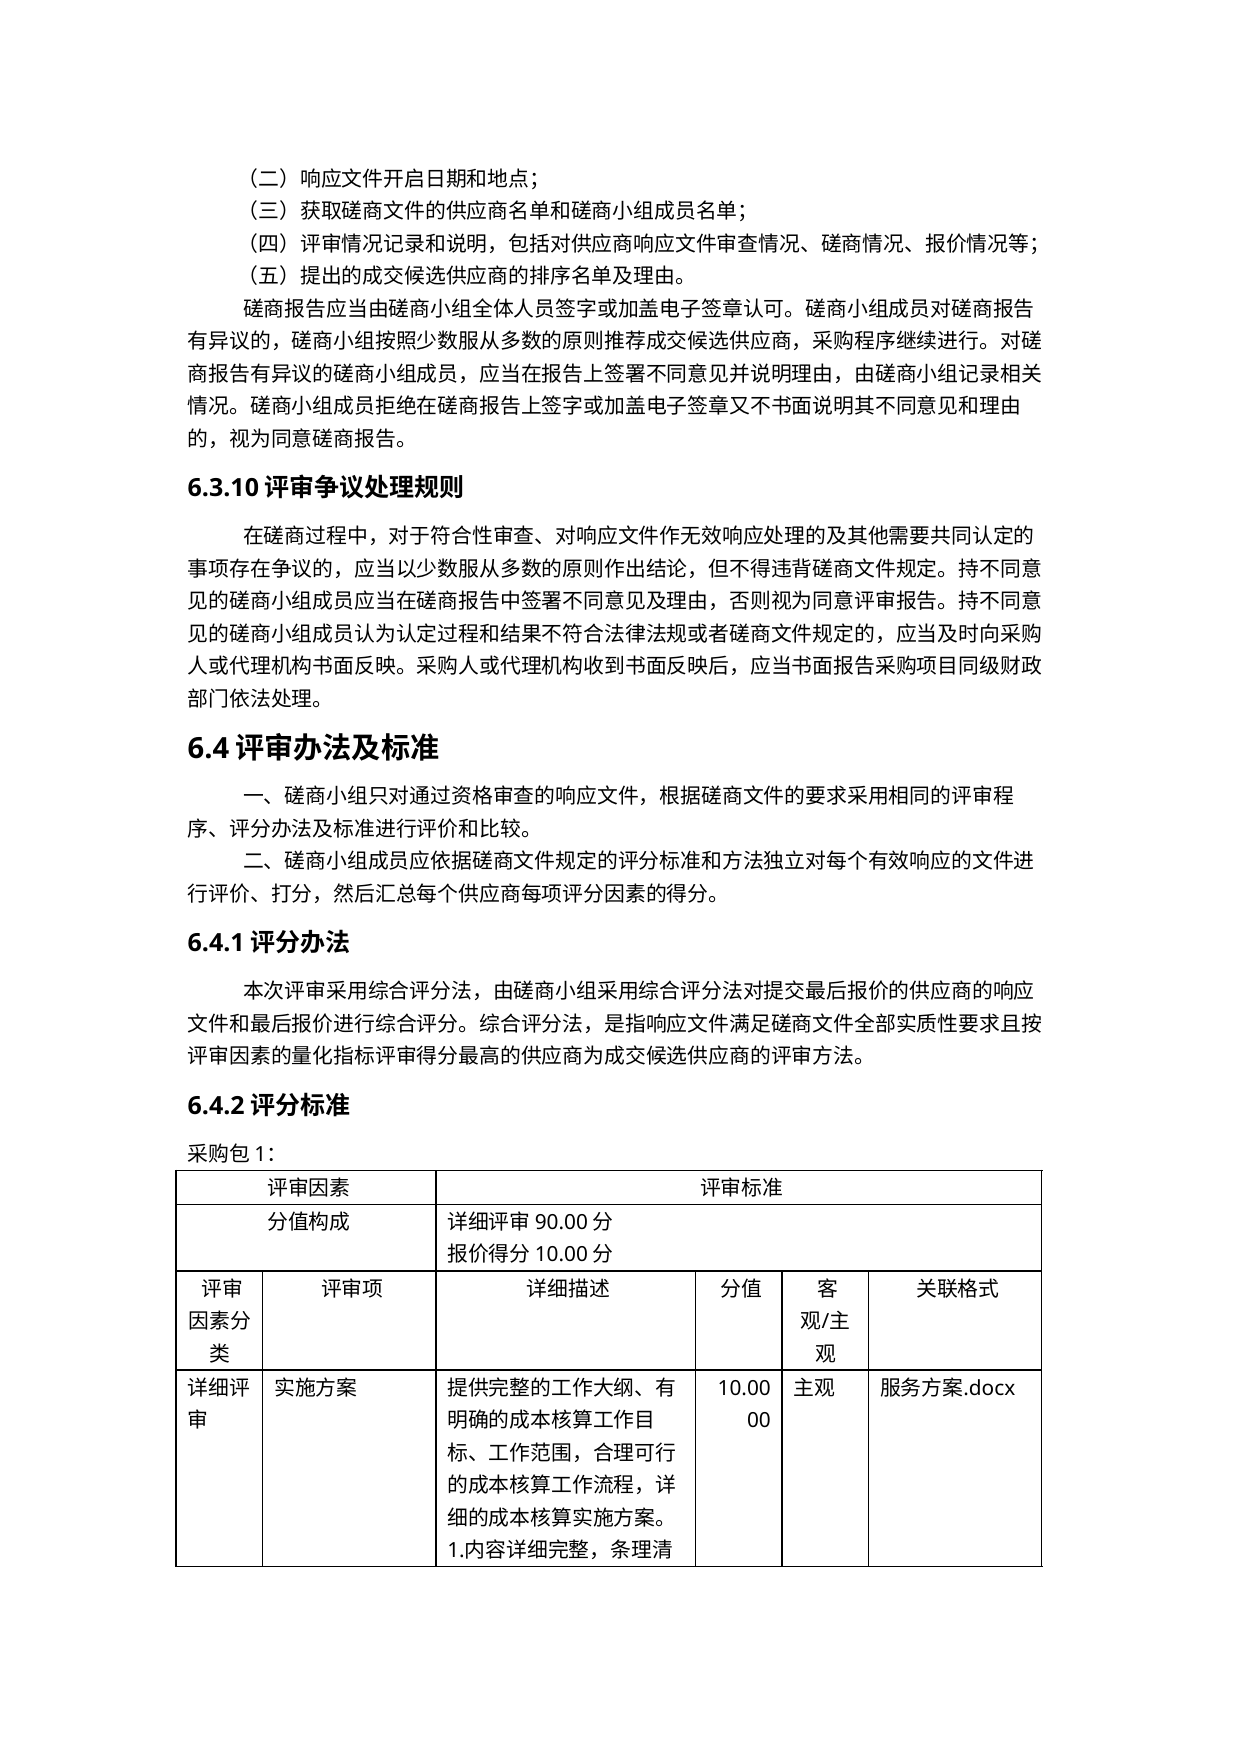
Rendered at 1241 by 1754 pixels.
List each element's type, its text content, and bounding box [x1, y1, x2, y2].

table_cell 详细描述 [437, 1272, 695, 1369]
table_header 评审标准 [437, 1171, 1041, 1203]
text 6.4.2评分标准 [187, 1072, 1053, 1137]
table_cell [437, 1371, 695, 1566]
text （四）评审情况记录和说明，包括对供应商响应文件审查情况、磋商情况、报价情况等； [187, 227, 1053, 259]
table_cell 服务方案.docx [869, 1371, 1041, 1566]
table_cell 详细评审 [177, 1371, 262, 1566]
table_cell 主观 [783, 1371, 868, 1566]
text （三）获取磋商文件的供应商名单和磋商小组成员名单； [187, 194, 1053, 227]
table_cell 分值 [696, 1272, 781, 1369]
table_cell 评审项 [263, 1272, 435, 1369]
table_cell 10.0000 [696, 1371, 781, 1566]
table_header 评审因素 [177, 1171, 435, 1203]
table_cell 详细评审90.00分 报价得分10.00分 [437, 1205, 1041, 1270]
text 磋商报告应当由磋商小组全体人员签字或加盖电子签章认可。磋商小组成员对磋商报告有异议的，磋商小组按照少数服从多数的原则推荐成交候选供应商，采购程序继续进行。对磋商报告有异议的磋商小组成员，应当在报告上签署不同意见并说明理由，由磋商小组记录相关情况。磋商小组成员拒绝在磋商报告上签字或加盖电子签章又不书面说明其不同意见和理由的，视为同意磋商报告。 [187, 292, 1053, 454]
text 二、磋商小组成员应依据磋商文件规定的评分标准和方法独立对每个有效响应的文件进行评价、打分，然后汇总每个供应商每项评分因素的得分。 [187, 844, 1053, 909]
text 本次评审采用综合评分法，由磋商小组采用综合评分法对提交最后报价的供应商的响应文件和最后报价进行综合评分。综合评分法，是指响应文件满足磋商文件全部实质性要求且按评审因素的量化指标评审得分最高的供应商为成交候选供应商的评审方法。 [187, 974, 1053, 1072]
table_cell 实施方案 [263, 1371, 435, 1566]
text （五）提出的成交候选供应商的排序名单及理由。 [187, 259, 1053, 292]
table_cell 评审因素分类 [177, 1272, 262, 1369]
table_cell 分值构成 [177, 1205, 435, 1270]
text 6.3.10评审争议处理规则 [187, 454, 1053, 519]
text 采购包1： [187, 1137, 1053, 1169]
text 在磋商过程中，对于符合性审查、对响应文件作无效响应处理的及其他需要共同认定的事项存在争议的，应当以少数服从多数的原则作出结论，但不得违背磋商文件规定。持不同意见的磋商小组成员应当在磋商报告中签署不同意见及理由，否则视为同意评审报告。持不同意见的磋商小组成员认为认定过程和结果不符合法律法规或者磋商文件规定的，应当及时向采购人或代理机构书面反映。采购人或代理机构收到书面反映后，应当书面报告采购项目同级财政部门依法处理。 [187, 519, 1053, 714]
table_cell 客观/主观 [783, 1272, 868, 1369]
text （二）响应文件开启日期和地点； [187, 162, 1053, 194]
text 6.4评审办法及标准 [187, 714, 1053, 779]
text 一、磋商小组只对通过资格审查的响应文件，根据磋商文件的要求采用相同的评审程序、评分办法及标准进行评价和比较。 [187, 779, 1053, 844]
table_cell 关联格式 [869, 1272, 1041, 1369]
text 6.4.1评分办法 [187, 909, 1053, 974]
